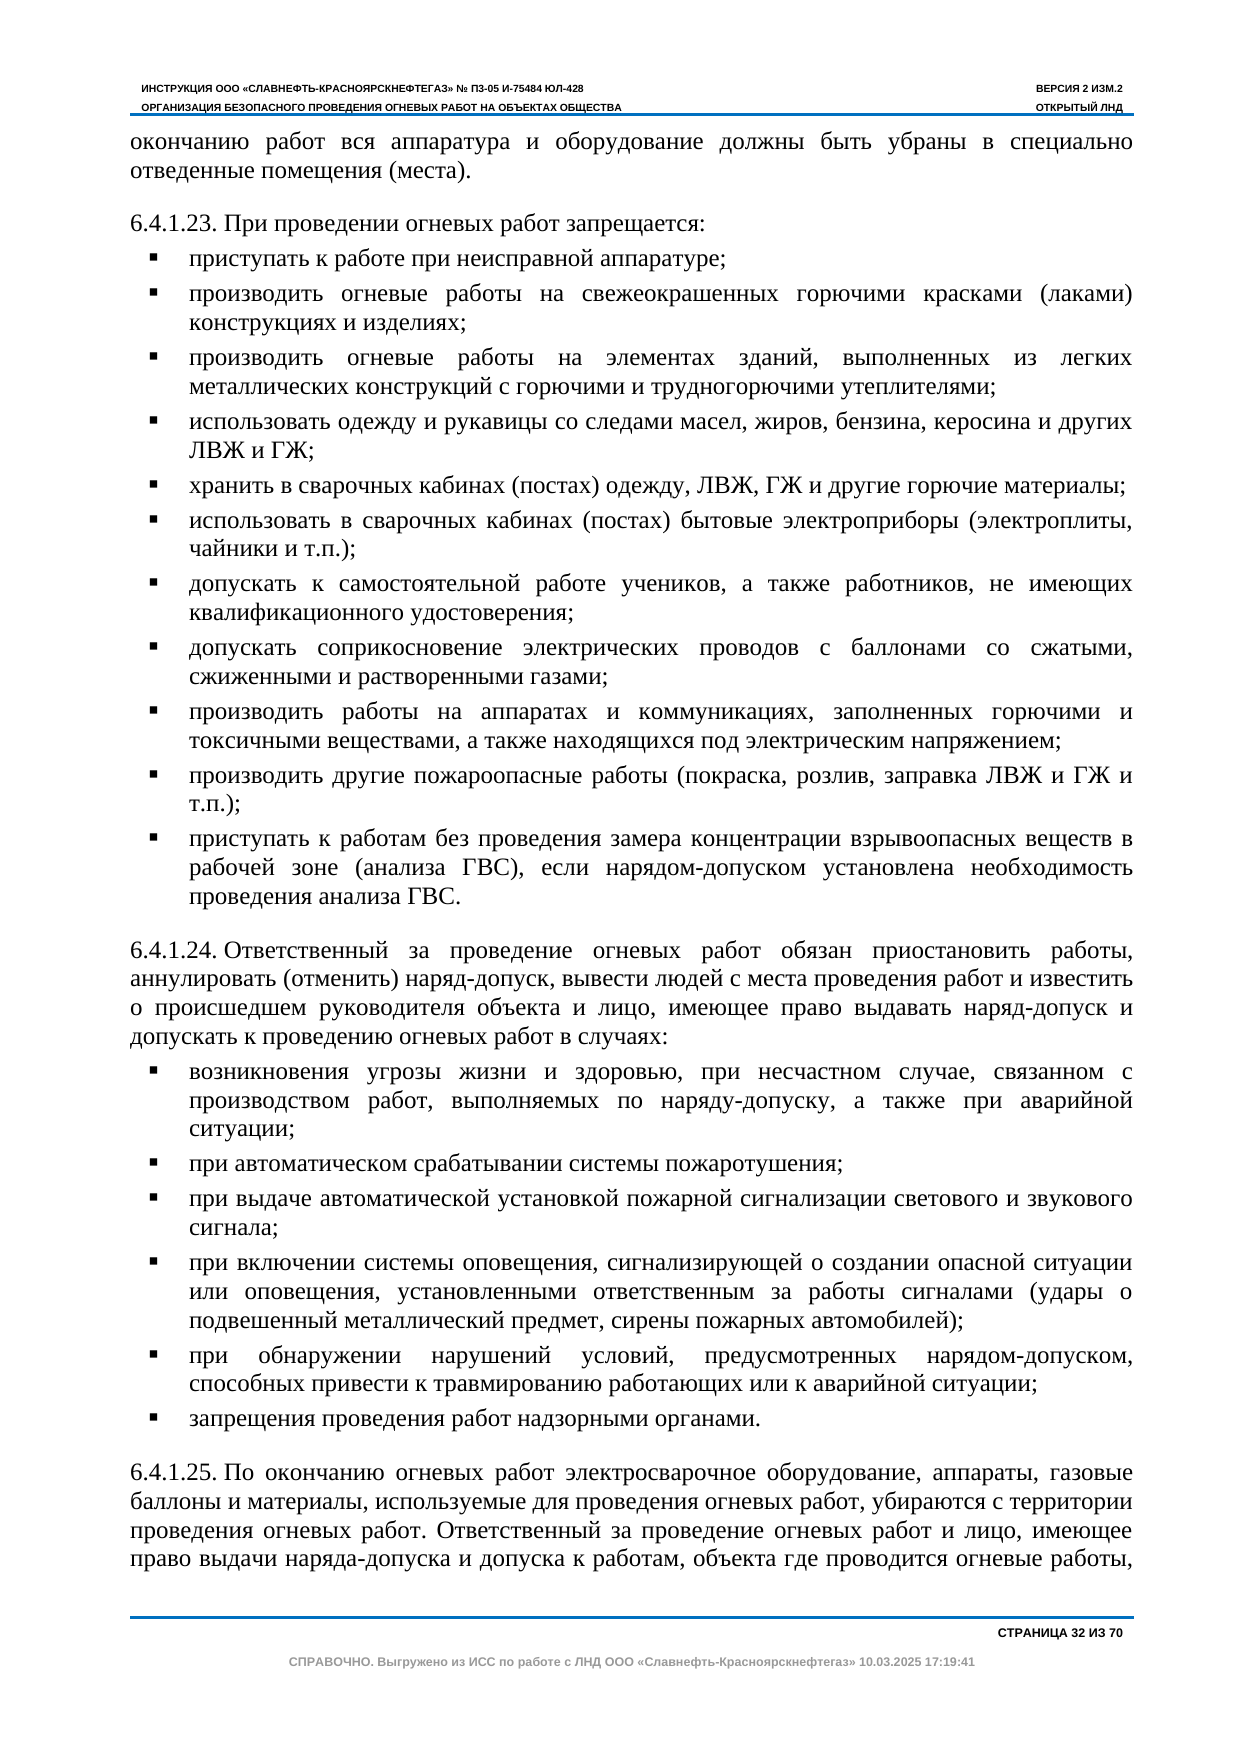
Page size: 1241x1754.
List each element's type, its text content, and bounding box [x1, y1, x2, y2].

list допускать к самостоятельной работе учеников, а также работников, не имеющих квалификационного удостоверения; [148, 568, 1134, 626]
list приступать к работе при неисправной аппаратуре; [148, 243, 1134, 272]
list производить огневые работы на элементах зданий, выполненных из легких металлических конструкций с горючими и трудногорючими утеплителями; [148, 342, 1134, 400]
list при обнаружении нарушений условий, предусмотренных нарядом-допуском, способных привести к травмированию работающих или к аварийной ситуации; [148, 1340, 1134, 1397]
list Ответственный за проведение огневых работ обязан приостановить работы, аннулировать (отменить) наряд-допуск, вывести людей с места проведения работ и известить о происшедшем руководителя объекта и лицо, имеющее право выдавать наряд-допуск и допускать к проведению огневых работ в случаях: [130, 935, 1134, 1050]
list возникновения угрозы жизни и здоровью, при несчастном случае, связанном с производством работ, выполняемых по наряду-допуску, а также при аварийной ситуации; [148, 1056, 1134, 1142]
list При проведении огневых работ запрещается: [130, 208, 1134, 237]
list допускать соприкосновение электрических проводов с баллонами со сжатыми, сжиженными и растворенными газами; [148, 632, 1134, 690]
list производить работы на аппаратах и коммуникациях, заполненных горючими и токсичными веществами, а также находящихся под электрическим напряжением; [148, 696, 1134, 753]
list хранить в сварочных кабинах (постах) одежду, ЛВЖ, ГЖ и другие горючие материалы; [148, 470, 1134, 498]
list приступать к работам без проведения замера концентрации взрывоопасных веществ в рабочей зоне (анализа ГВС), если нарядом-допуском установлена необходимость проведения анализа ГВС. [148, 823, 1134, 910]
list производить другие пожароопасные работы (покраска, розлив, заправка ЛВЖ и ГЖ и т.п.); [148, 760, 1134, 817]
list использовать одежду и рукавицы со следами масел, жиров, бензина, керосина и других ЛВЖ и ГЖ; [148, 406, 1134, 463]
list при выдаче автоматической установкой пожарной сигнализации светового и звукового сигнала; [148, 1183, 1134, 1241]
list при автоматическом срабатывании системы пожаротушения; [148, 1148, 1134, 1177]
list использовать в сварочных кабинах (постах) бытовые электроприборы (электроплиты, чайники и т.п.); [148, 505, 1134, 562]
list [130, 126, 1134, 183]
list при включении системы оповещения, сигнализирующей о создании опасной ситуации или оповещения, установленными ответственным за работы сигналами (удары о подвешенный металлический предмет, сирены пожарных автомобилей); [148, 1247, 1134, 1333]
list запрещения проведения работ надзорными органами. [148, 1403, 1134, 1432]
list производить огневые работы на свежеокрашенных горючими красками (лаками) конструкциях и изделиях; [148, 278, 1134, 336]
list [130, 1457, 1134, 1572]
